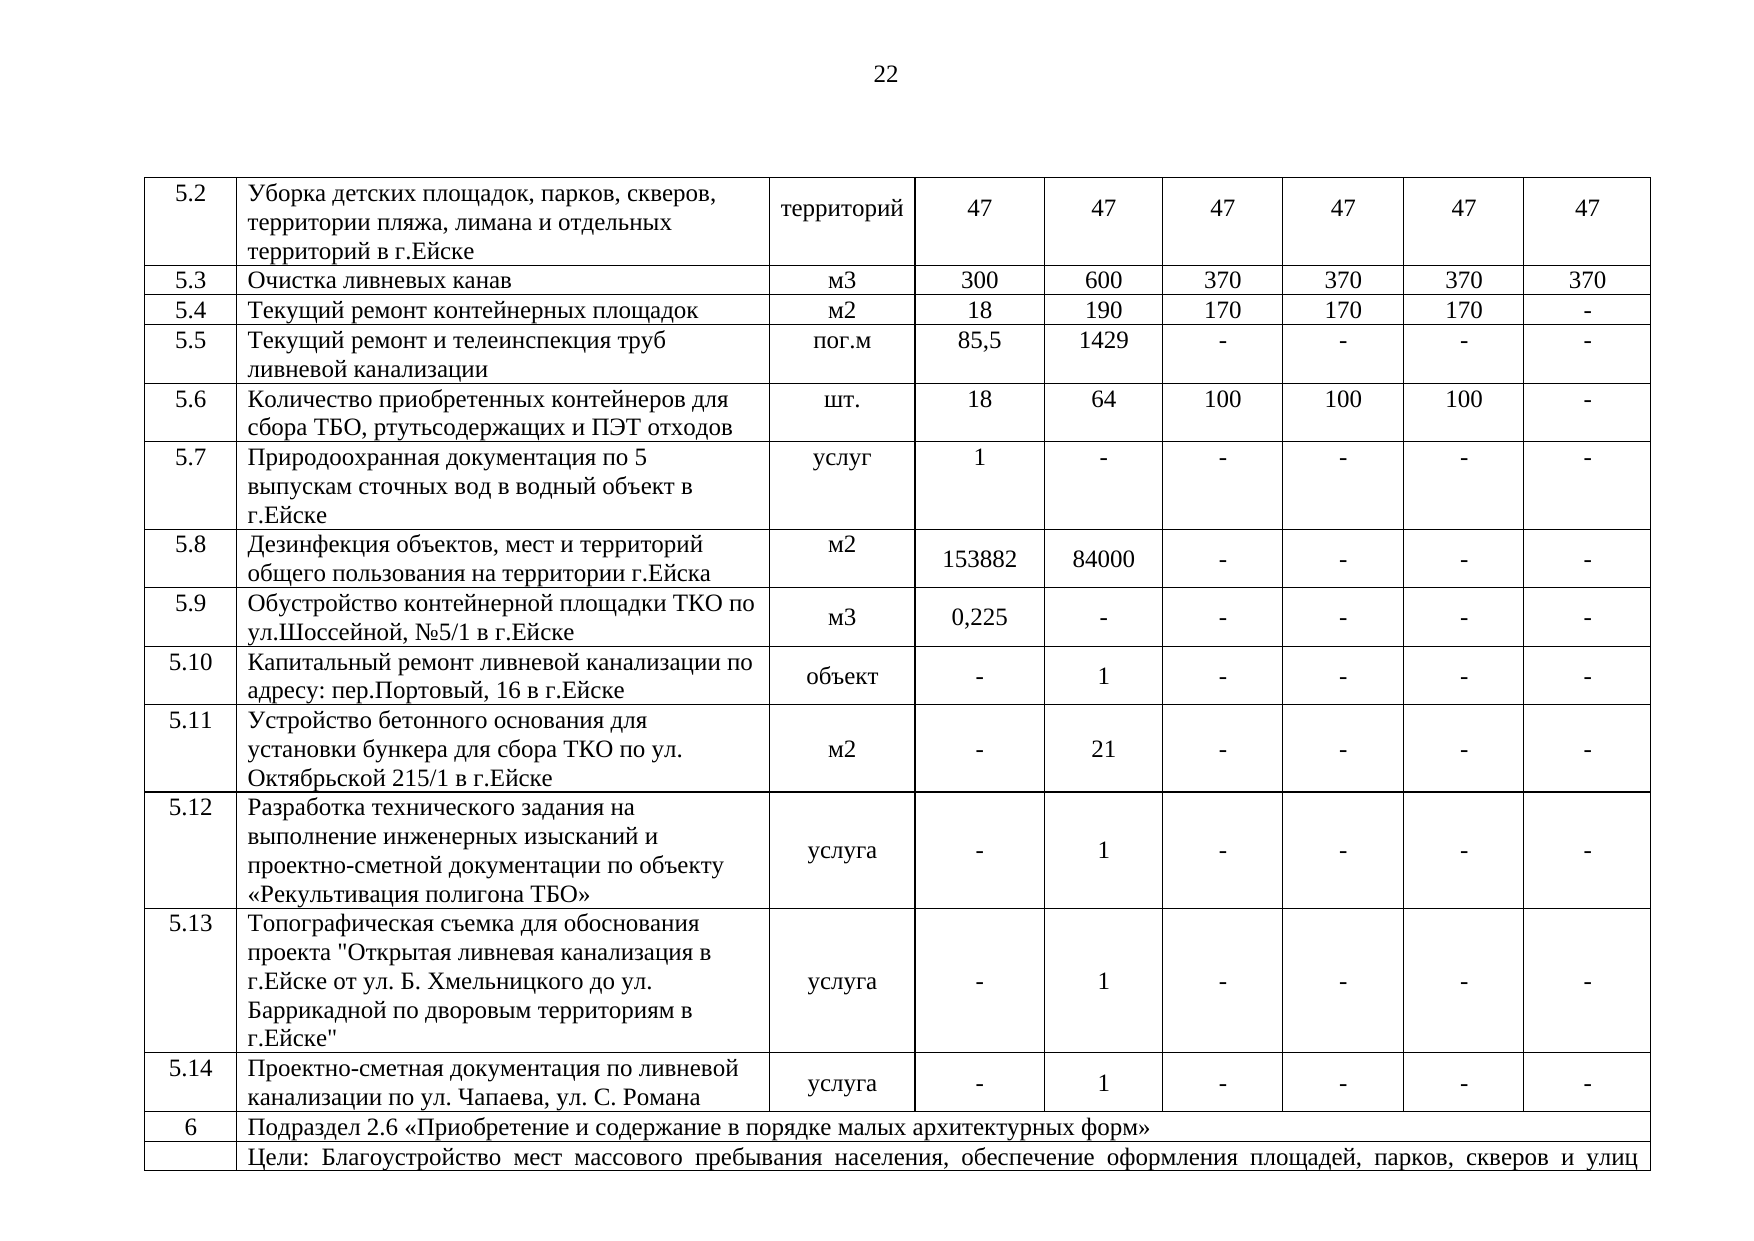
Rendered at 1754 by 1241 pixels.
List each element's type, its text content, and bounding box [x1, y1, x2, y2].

table_cell - [1163, 705, 1282, 791]
table_cell - [1283, 647, 1403, 704]
table_cell 84000 [1045, 530, 1162, 587]
table_cell - [1283, 909, 1403, 1052]
table_cell м3 [770, 588, 914, 646]
table_cell - [1404, 530, 1523, 587]
table_cell - [1163, 588, 1282, 646]
table_cell 1 [916, 442, 1044, 528]
table_cell 100 [1163, 384, 1282, 441]
table_cell м2 [770, 295, 914, 324]
table_cell - [1404, 1053, 1523, 1111]
table_cell 5.13 [145, 909, 236, 1052]
table_cell - [1163, 909, 1282, 1052]
table_cell шт. [770, 384, 914, 441]
table_cell - [1283, 588, 1403, 646]
table_cell Дезинфекция объектов, мест и территорий общего пользования на территории г.Ейска [237, 530, 769, 587]
table_cell объект [770, 647, 914, 704]
table_cell 1429 [1045, 325, 1162, 383]
table_cell - [916, 793, 1044, 907]
table_cell 0,225 [916, 588, 1044, 646]
table_cell 1 [1045, 793, 1162, 907]
table_cell Капитальный ремонт ливневой канализации по адресу: пер.Портовый, 16 в г.Ейске [237, 647, 769, 704]
table_cell Обустройство контейнерной площадки ТКО по ул.Шоссейной, №5/1 в г.Ейске [237, 588, 769, 646]
table_cell - [1283, 705, 1403, 791]
table_cell услуга [770, 1053, 914, 1111]
table_cell 1 [1045, 647, 1162, 704]
table_cell - [1163, 647, 1282, 704]
table_cell - [1524, 705, 1650, 791]
table_cell 5.3 [145, 266, 236, 294]
table_cell 5.10 [145, 647, 236, 704]
table_cell 5.7 [145, 442, 236, 528]
table_cell 5.6 [145, 384, 236, 441]
table_cell Уборка детских площадок, парков, скверов, территории пляжа, лимана и отдельных территорий в г.Ейске [237, 178, 769, 264]
table_cell 100 [1404, 384, 1523, 441]
table_cell - [1524, 384, 1650, 441]
table_cell - [1404, 442, 1523, 528]
table_cell 370 [1524, 266, 1650, 294]
table_cell 370 [1283, 266, 1403, 294]
table_cell 5.8 [145, 530, 236, 587]
table_cell пог.м [770, 325, 914, 383]
table_cell - [916, 909, 1044, 1052]
table_cell - [916, 705, 1044, 791]
table_cell 18 [916, 295, 1044, 324]
table_cell 5.14 [145, 1053, 236, 1111]
table_cell 5.12 [145, 793, 236, 907]
table_cell Устройство бетонного основания для установки бункера для сбора ТКО по ул. Октябрьской 215/1 в г.Ейске [237, 705, 769, 791]
table_cell 47 [1163, 178, 1282, 264]
table_cell м2 [770, 530, 914, 587]
table_cell Подраздел 2.6 «Приобретение и содержание в порядке малых архитектурных форм» [237, 1112, 1650, 1141]
table_cell 153882 [916, 530, 1044, 587]
table_cell 21 [1045, 705, 1162, 791]
table_cell - [1283, 530, 1403, 587]
table_cell - [1283, 793, 1403, 907]
table_cell - [1163, 1053, 1282, 1111]
table_cell 5.5 [145, 325, 236, 383]
table_cell Природоохранная документация по 5 выпускам сточных вод в водный объект в г.Ейске [237, 442, 769, 528]
table_cell [145, 1142, 236, 1170]
table_cell - [1524, 909, 1650, 1052]
table_cell - [1404, 909, 1523, 1052]
table_cell м3 [770, 266, 914, 294]
table_cell 64 [1045, 384, 1162, 441]
table_cell - [1163, 793, 1282, 907]
table_cell - [1283, 325, 1403, 383]
table_cell 1 [1045, 1053, 1162, 1111]
table_cell - [1163, 442, 1282, 528]
table_cell 47 [1045, 178, 1162, 264]
table_cell 600 [1045, 266, 1162, 294]
table_cell - [1283, 1053, 1403, 1111]
table_cell - [1283, 442, 1403, 528]
table_cell - [1404, 647, 1523, 704]
table_cell 47 [1283, 178, 1403, 264]
table_cell услуга [770, 793, 914, 907]
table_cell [237, 1142, 1650, 1170]
table_cell 5.2 [145, 178, 236, 264]
table_cell - [1524, 295, 1650, 324]
table_cell территорий [770, 178, 914, 264]
table_cell - [1045, 588, 1162, 646]
table_cell - [1404, 705, 1523, 791]
table_cell - [916, 647, 1044, 704]
table_cell 85,5 [916, 325, 1044, 383]
table_cell 370 [1163, 266, 1282, 294]
table_cell Топографическая съемка для обоснования проекта "Открытая ливневая канализация в г.Ейске от ул. Б. Хмельницкого до ул. Баррикадной по дворовым территориям в г.Ейске" [237, 909, 769, 1052]
table_cell - [1524, 442, 1650, 528]
table_cell 170 [1283, 295, 1403, 324]
table_cell услуг [770, 442, 914, 528]
table_cell 5.11 [145, 705, 236, 791]
table_cell - [1045, 442, 1162, 528]
table_cell Текущий ремонт контейнерных площадок [237, 295, 769, 324]
table_cell 100 [1283, 384, 1403, 441]
table_cell 190 [1045, 295, 1162, 324]
table_cell Очистка ливневых канав [237, 266, 769, 294]
table_cell 5.4 [145, 295, 236, 324]
table_cell - [1163, 530, 1282, 587]
table_cell 47 [1524, 178, 1650, 264]
table_cell 47 [1404, 178, 1523, 264]
table_cell - [1404, 588, 1523, 646]
table_cell - [1404, 325, 1523, 383]
table_cell - [1524, 1053, 1650, 1111]
table_cell 1 [1045, 909, 1162, 1052]
table_cell м2 [770, 705, 914, 791]
table_cell - [1524, 647, 1650, 704]
table_cell - [916, 1053, 1044, 1111]
table_cell - [1404, 793, 1523, 907]
table_cell 170 [1163, 295, 1282, 324]
table_cell 370 [1404, 266, 1523, 294]
table_cell - [1524, 530, 1650, 587]
table_cell Текущий ремонт и телеинспекция труб ливневой канализации [237, 325, 769, 383]
table_cell 47 [916, 178, 1044, 264]
table_cell 170 [1404, 295, 1523, 324]
table_cell 5.9 [145, 588, 236, 646]
table_cell 6 [145, 1112, 236, 1141]
table_cell - [1524, 588, 1650, 646]
table_cell 300 [916, 266, 1044, 294]
table_cell Проектно-сметная документация по ливневой канализации по ул. Чапаева, ул. С. Романа [237, 1053, 769, 1111]
table_cell - [1163, 325, 1282, 383]
table_cell Количество приобретенных контейнеров для сбора ТБО, ртутьсодержащих и ПЭТ отходов [237, 384, 769, 441]
table_cell услуга [770, 909, 914, 1052]
table_cell 18 [916, 384, 1044, 441]
table_cell - [1524, 325, 1650, 383]
table_cell - [1524, 793, 1650, 907]
table_cell Разработка технического задания на выполнение инженерных изысканий и проектно-сметной документации по объекту «Рекультивация полигона ТБО» [237, 793, 769, 907]
